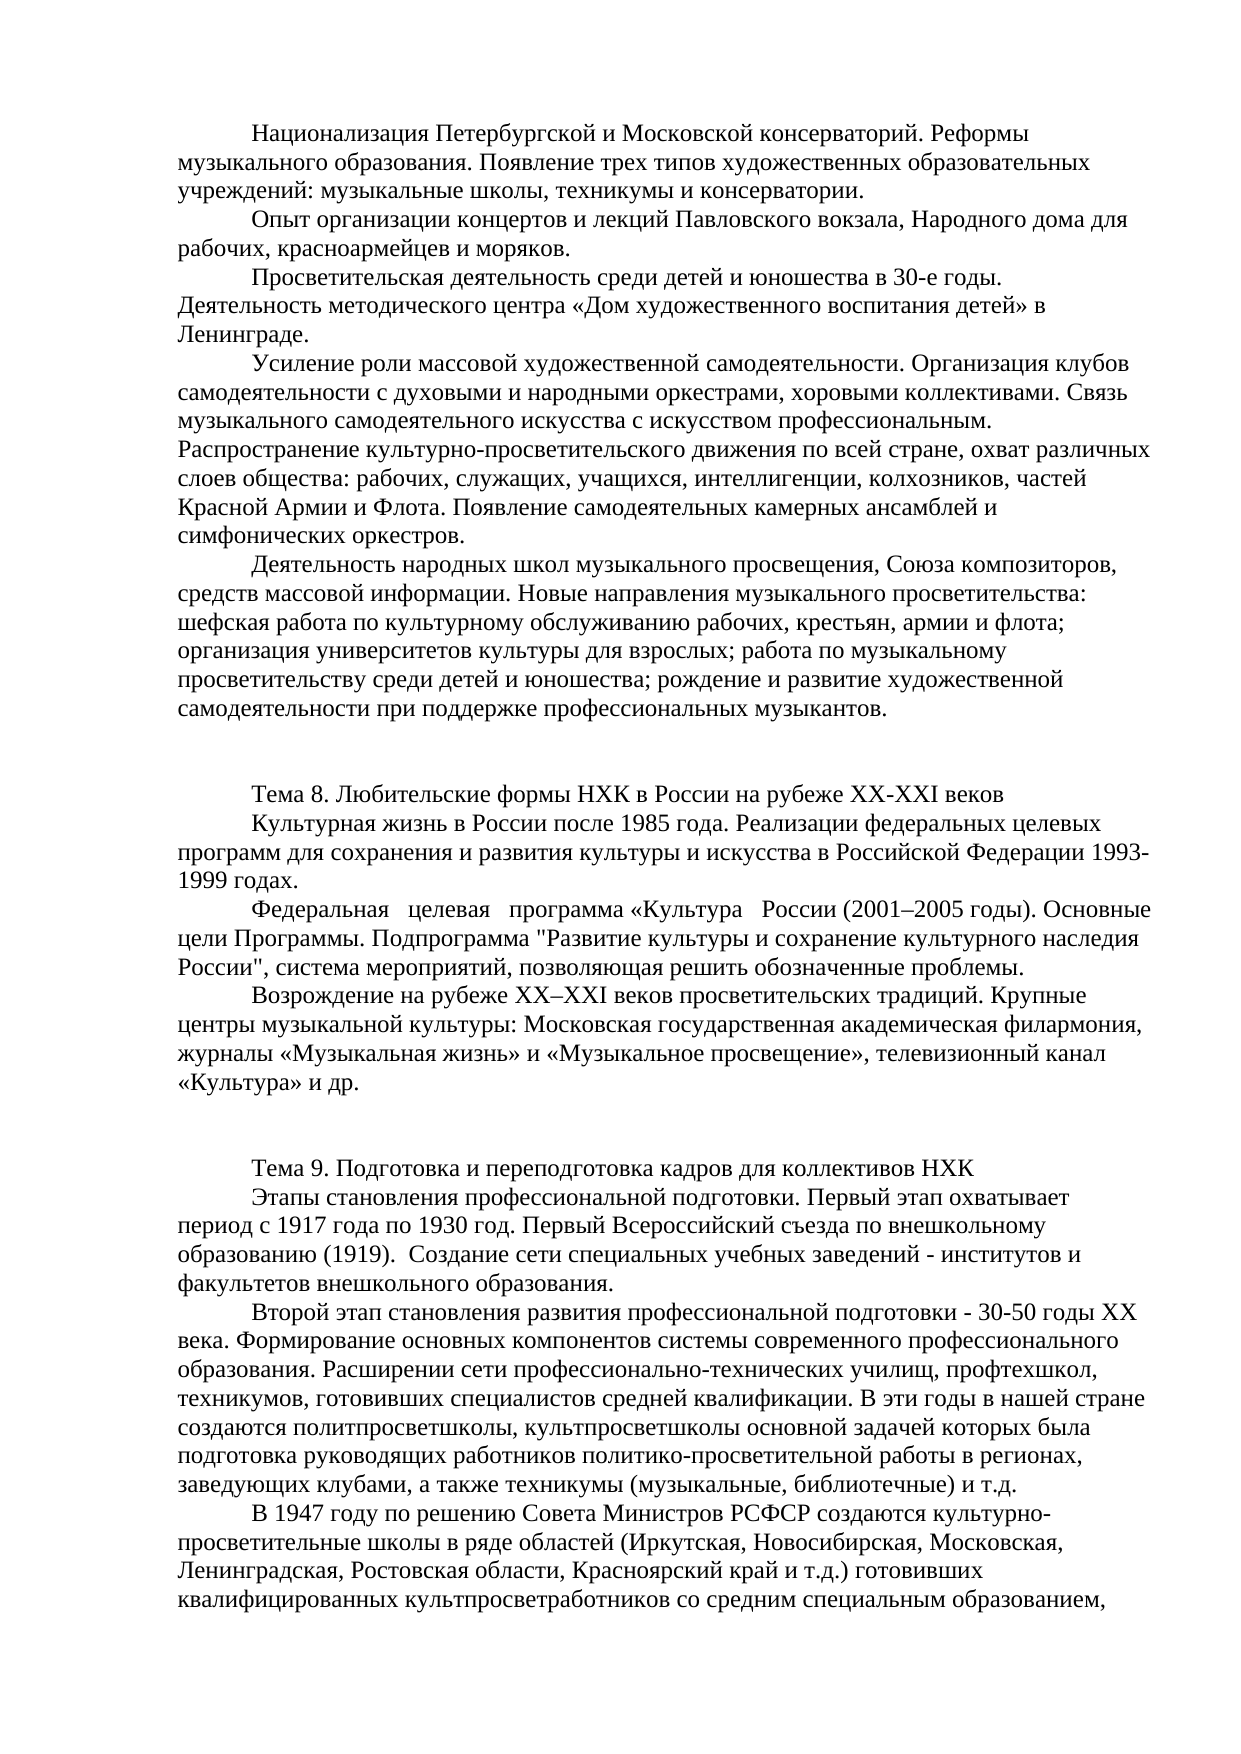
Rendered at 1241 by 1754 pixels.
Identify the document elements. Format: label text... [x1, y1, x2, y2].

text Федеральная целевая программа «Культура России (2001–2005 годы). Основные цели Программы. Подпрограмма "Развитие культуры и сохранение культурного наследия России", система мероприятий, позволяющая решить обозначенные проблемы. [177, 894, 1152, 981]
text Культурная жизнь в России после 1985 года. Реализации федеральных целевых программ для сохранения и развития культуры и искусства в Российской Федерации 1993-1999 годах. [177, 808, 1152, 894]
text Этапы становления профессиональной подготовки. Первый этап охватывает период с 1917 года по 1930 год. Первый Всероссийский съезда по внешкольному образованию (1919). Создание сети специальных учебных заведений - институтов и факультетов внешкольного образования. [177, 1182, 1152, 1297]
text Национализация Петербургской и Московской консерваторий. Реформы музыкального образования. Появление трех типов художественных образовательных учреждений: музыкальные школы, техникумы и консерватории. [177, 118, 1152, 204]
text Просветительская деятельность среди детей и юношества в 30-е годы. Деятельность методического центра «Дом художественного воспитания детей» в Ленинграде. [177, 262, 1152, 348]
text Тема 8. Любительские формы НХК в России на рубеже XX-XXI веков [177, 779, 1152, 808]
text Возрождение на рубеже XX–XXI веков просветительских традиций. Крупные центры музыкальной культуры: Московская государственная академическая филармония, журналы «Музыкальная жизнь» и «Музыкальное просвещение», телевизионный канал «Культура» и др. [177, 981, 1152, 1096]
text Усиление роли массовой художественной самодеятельности. Организация клубов самодеятельности с духовыми и народными оркестрами, хоровыми коллективами. Связь музыкального самодеятельного искусства с искусством профессиональным. Распространение культурно-просветительского движения по всей стране, охват различных слоев общества: рабочих, служащих, учащихся, интеллигенции, колхозников, частей Красной Армии и Флота. Появление самодеятельных камерных ансамблей и симфонических оркестров. [177, 348, 1152, 549]
text Второй этап становления развития профессиональной подготовки - 30-50 годы ХХ века. Формирование основных компонентов системы современного профессионального образования. Расширении сети профессионально-технических училищ, профтехшкол, техникумов, готовивших специалистов средней квалификации. В эти годы в нашей стране создаются политпросветшколы, культпросветшколы основной задачей которых была подготовка руководящих работников политико-просветительной работы в регионах, заведующих клубами, а также техникумы (музыкальные, библиотечные) и т.д. [177, 1297, 1152, 1498]
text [177, 1498, 1152, 1613]
text Тема 9. Подготовка и переподготовка кадров для коллективов НХК [177, 1153, 1152, 1182]
text Деятельность народных школ музыкального просвещения, Союза композиторов, средств массовой информации. Новые направления музыкального просветительства: шефская работа по культурному обслуживанию рабочих, крестьян, армии и флота; организация университетов культуры для взрослых; работа по музыкальному просветительству среди детей и юношества; рождение и развитие художественной самодеятельности при поддержке профессиональных музыкантов. [177, 549, 1152, 722]
text Опыт организации концертов и лекций Павловского вокзала, Народного дома для рабочих, красноармейцев и моряков. [177, 204, 1152, 262]
